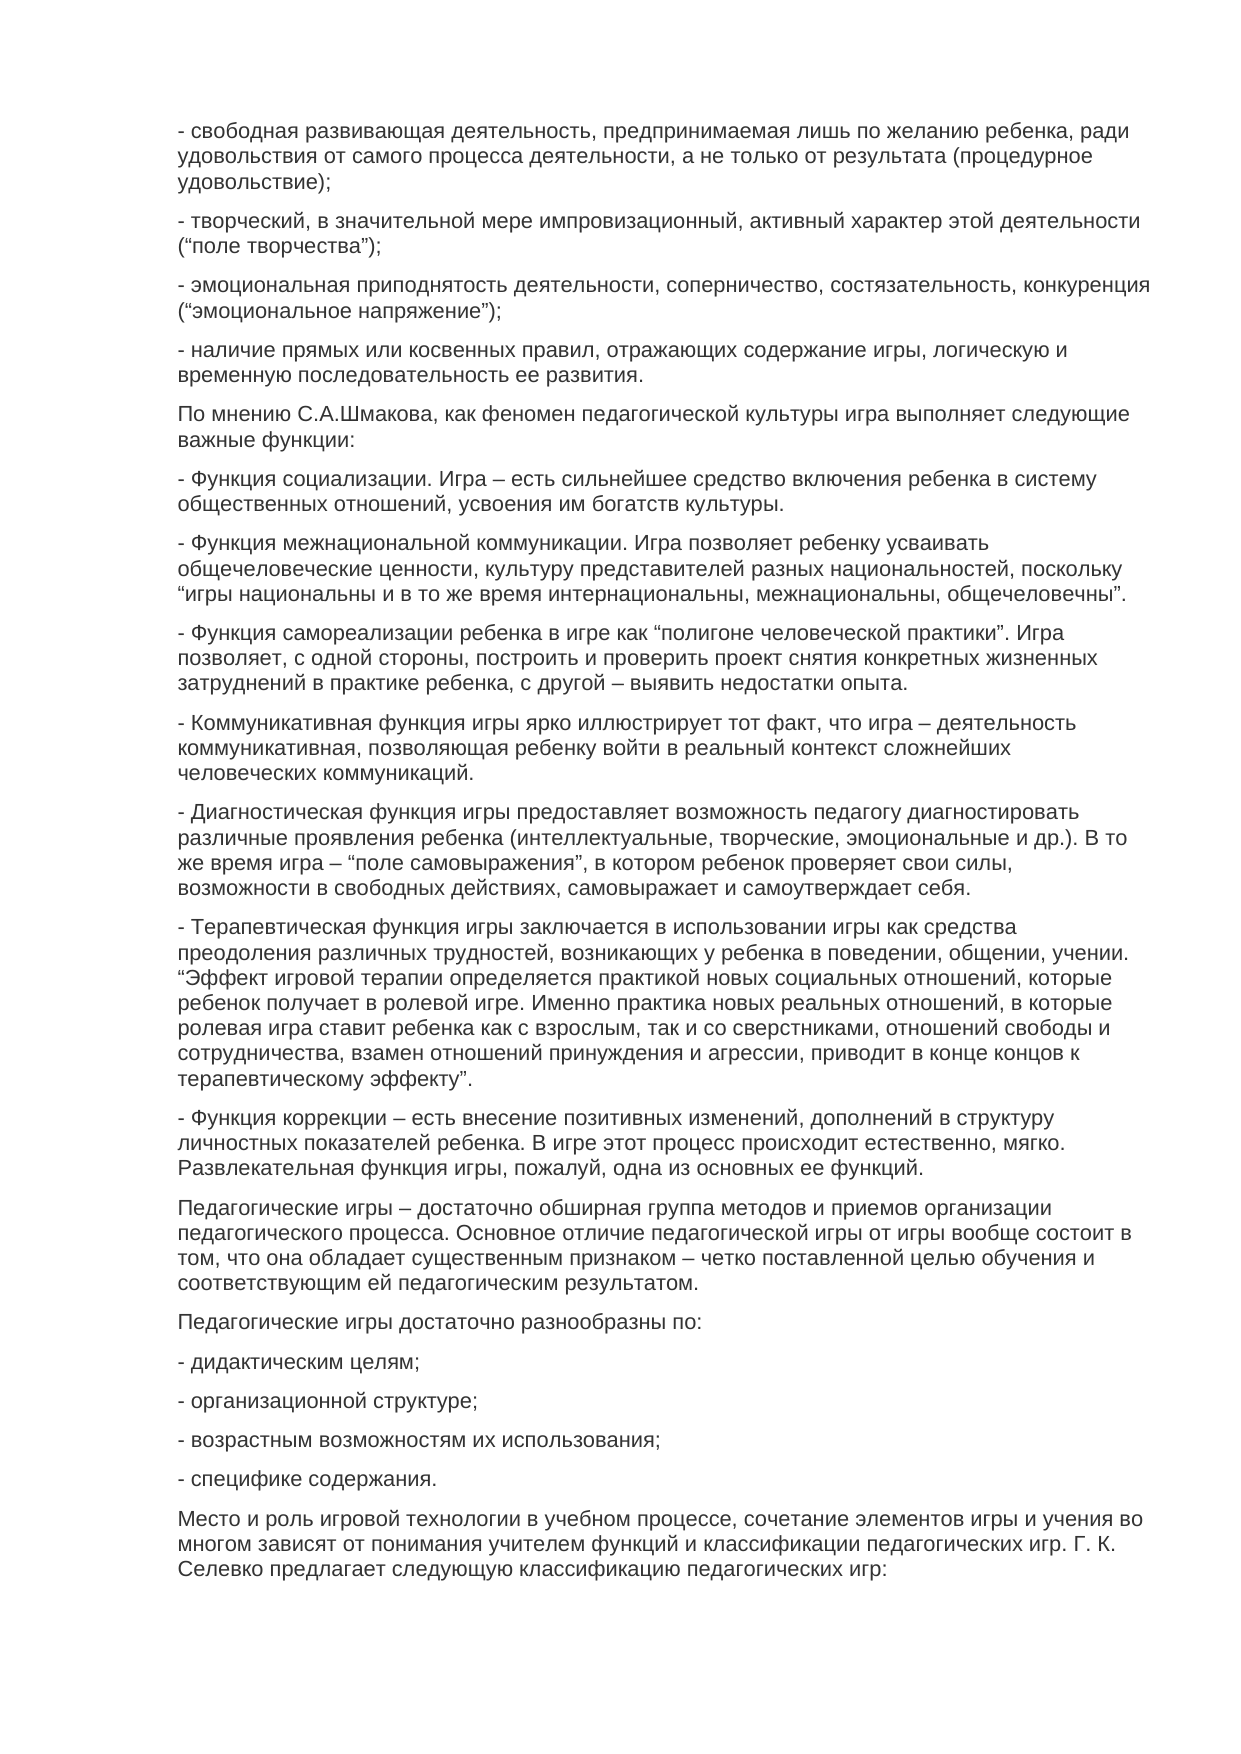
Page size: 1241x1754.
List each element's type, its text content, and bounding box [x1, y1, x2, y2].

text - специфике содержания. [177, 1466, 1152, 1492]
text По мнению С.А.Шмакова, как феномен педагогической культуры игра выполняет следующие важные функции: [177, 401, 1152, 452]
text - наличие прямых или косвенных правил, отражающих содержание игры, логическую и временную последовательность ее развития. [177, 337, 1152, 387]
text - возрастным возможностям их использования; [177, 1427, 1152, 1452]
text - творческий, в значительной мере импровизационный, активный характер этой деятельности (“поле творчества”); [177, 208, 1152, 258]
text Педагогические игры достаточно разнообразны по: [177, 1309, 1152, 1334]
text - Функция коррекции – есть внесение позитивных изменений, дополнений в структуру личностных показателей ребенка. В игре этот процесс происходит естественно, мягко. Развлекательная функция игры, пожалуй, одна из основных ее функций. [177, 1105, 1152, 1180]
text - Функция самореализации ребенка в игре как “полигоне человеческой практики”. Игра позволяет, с одной стороны, построить и проверить проект снятия конкретных жизненных затруднений в практике ребенка, с другой – выявить недостатки опыта. [177, 620, 1152, 696]
text - эмоциональная приподнятость деятельности, соперничество, состязательность, конкуренция (“эмоциональное напряжение”); [177, 272, 1152, 323]
text - Функция межнациональной коммуникации. Игра позволяет ребенку усваивать общечеловеческие ценности, культуру представителей разных национальностей, поскольку “игры национальны и в то же время интернациональны, межнациональны, общечеловечны”. [177, 530, 1152, 606]
text - свободная развивающая деятельность, предпринимаемая лишь по желанию ребенка, ради удовольствия от самого процесса деятельности, а не только от результата (процедурное удовольствие); [177, 118, 1152, 194]
text - Коммуникативная функция игры ярко иллюстрирует тот факт, что игра – деятельность коммуникативная, позволяющая ребенку войти в реальный контекст сложнейших человеческих коммуникаций. [177, 709, 1152, 785]
text - Терапевтическая функция игры заключается в использовании игры как средства преодоления различных трудностей, возникающих у ребенка в поведении, общении, учении. “Эффект игровой терапии определяется практикой новых социальных отношений, которые ребенок получает в ролевой игре. Именно практика новых реальных отношений, в которые ролевая игра ставит ребенка как с взрослым, так и со сверстниками, отношений свободы и сотрудничества, взамен отношений принуждения и агрессии, приводит в конце концов к терапевтическому эффекту”. [177, 914, 1152, 1091]
text Место и роль игровой технологии в учебном процессе, сочетание элементов игры и учения во многом зависят от понимания учителем функций и классификации педагогических игр. Г. К. Селевко предлагает следующую классификацию педагогических игр: [177, 1506, 1152, 1581]
text Педагогические игры – достаточно обширная группа методов и приемов организации педагогического процесса. Основное отличие педагогической игры от игры вообще состоит в том, что она обладает существенным признаком – четко поставленной целью обучения и соответствующим ей педагогическим результатом. [177, 1194, 1152, 1295]
text - дидактическим целям; [177, 1348, 1152, 1374]
text - Функция социализации. Игра – есть сильнейшее средство включения ребенка в систему общественных отношений, усвоения им богатств культуры. [177, 466, 1152, 516]
text - Диагностическая функция игры предоставляет возможность педагогу диагностировать различные проявления ребенка (интеллектуальные, творческие, эмоциональные и др.). В то же время игра – “поле самовыражения”, в котором ребенок проверяет свои силы, возможности в свободных действиях, самовыражает и самоутверждает себя. [177, 799, 1152, 900]
text - организационной структуре; [177, 1388, 1152, 1413]
